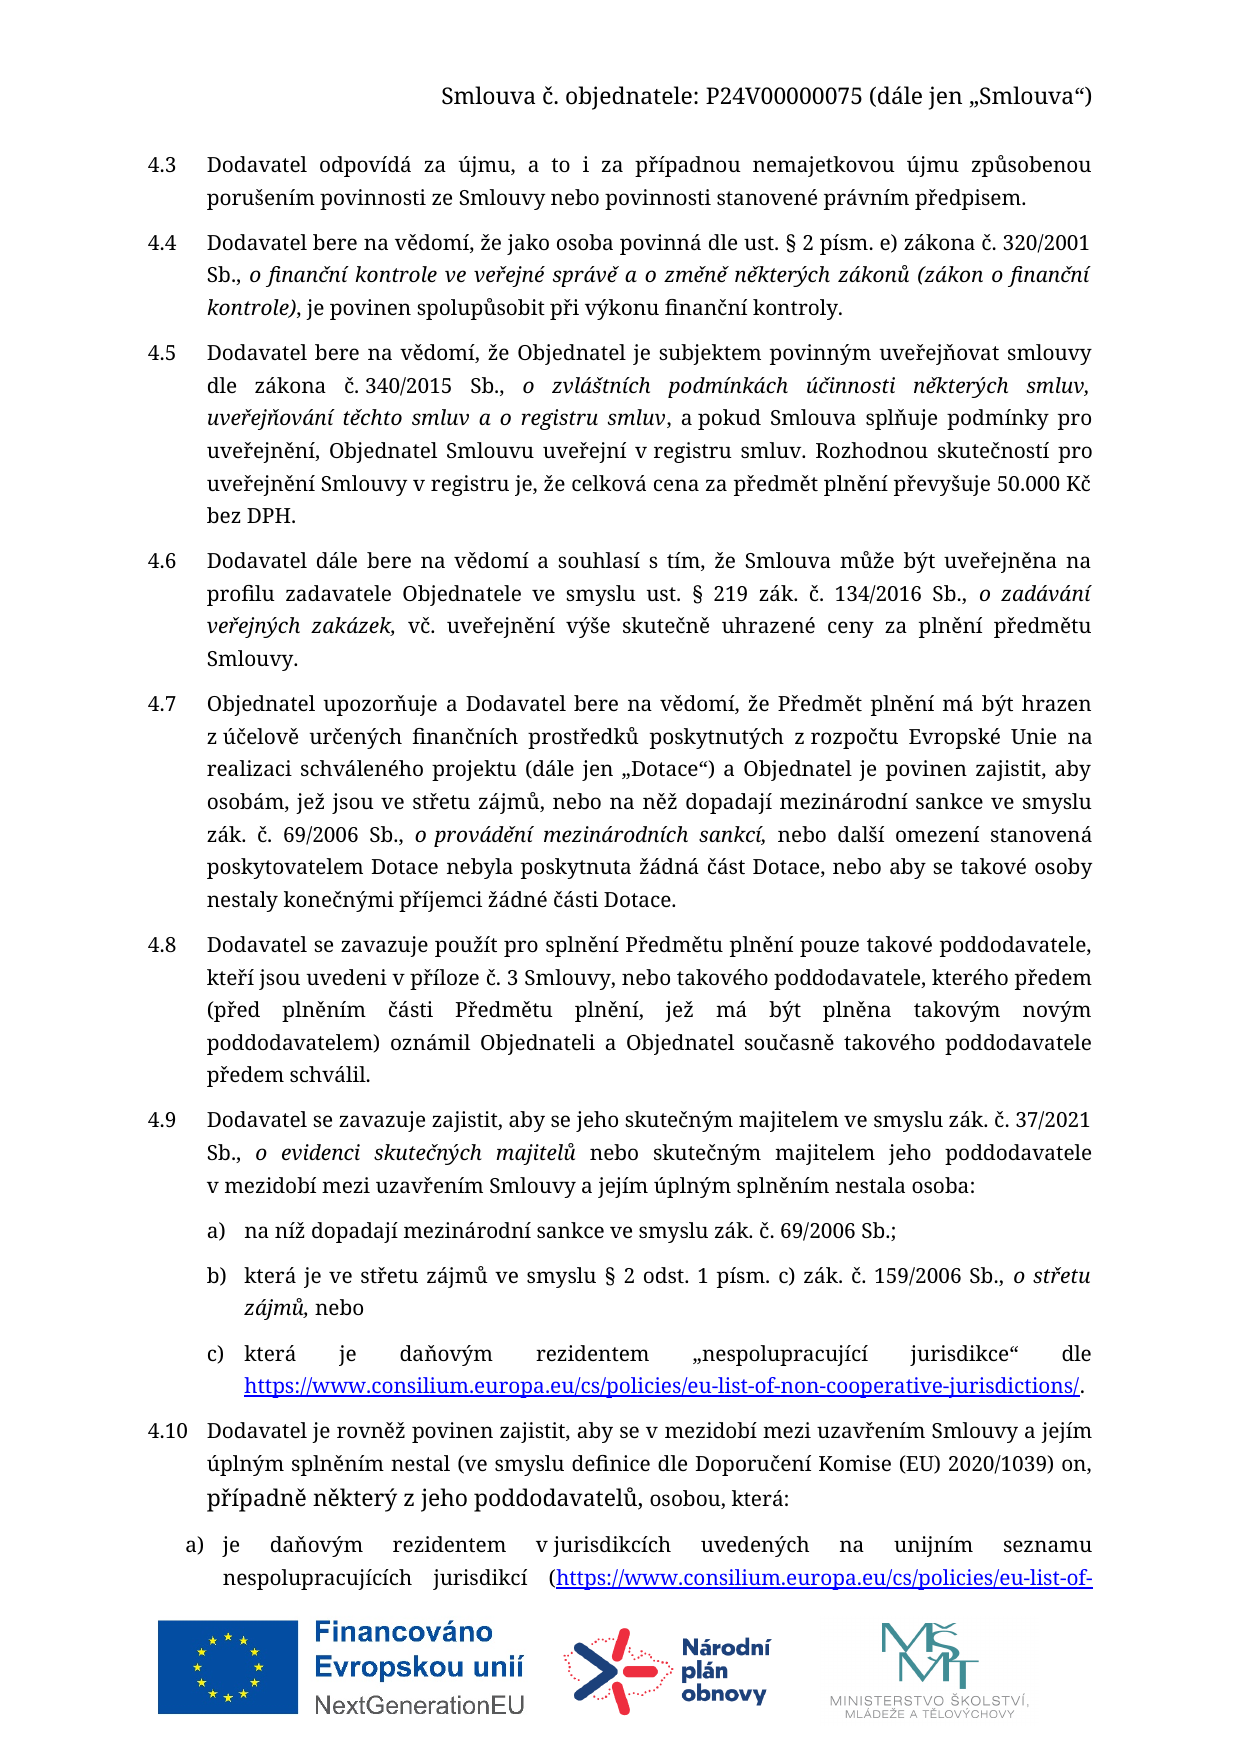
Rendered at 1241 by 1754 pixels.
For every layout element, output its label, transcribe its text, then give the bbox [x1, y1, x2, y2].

list Dodavatel bere na vědomí, že Objednatel je subjektem povinným uveřejňovat smlouvy dle zákona č. 340/2015 Sb., o zvláštních podmínkách účinnosti některých smluv, uveřejňování těchto smluv a o registru smluv, a pokud Smlouva splňuje podmínky pro uveřejnění, Objednatel Smlouvu uveřejní v registru smluv. Rozhodnou skutečností pro uveřejnění Smlouvy v registru je, že celková cena za předmět plnění převyšuje 50.000 Kč bez DPH. [148, 338, 1093, 530]
list Objednatel upozorňuje a Dodavatel bere na vědomí, že Předmět plnění má být hrazen z účelově určených finančních prostředků poskytnutých z rozpočtu Evropské Unie na realizaci schváleného projektu (dále jen „Dotace“) a Objednatel je povinen zajistit, aby osobám, jež jsou ve střetu zájmů, nebo na něž dopadají mezinárodní sankce ve smyslu zák. č. 69/2006 Sb., o provádění mezinárodních sankcí, nebo další omezení stanovená poskytovatelem Dotace nebyla poskytnuta žádná část Dotace, nebo aby se takové osoby nestaly konečnými příjemci žádné části Dotace. [148, 689, 1093, 913]
list která je ve střetu zájmů ve smyslu § 2 odst. 1 písm. c) zák. č. 159/2006 Sb., o střetu zájmů, nebo [207, 1261, 1093, 1322]
list Dodavatel je rovněž povinen zajistit, aby se v mezidobí mezi uzavřením Smlouvy a jejím úplným splněním nestal (ve smyslu definice dle Doporučení Komise (EU) 2020/1039) on, případně některý z jeho poddodavatelů, osobou, která: [148, 1416, 1093, 1513]
picture [147, 1605, 789, 1726]
picture [820, 1616, 1039, 1726]
list Dodavatel dále bere na vědomí a souhlasí s tím, že Smlouva může být uveřejněna na profilu zadavatele Objednatele ve smyslu ust. § 219 zák. č. 134/2016 Sb., o zadávání veřejných zakázek, vč. uveřejnění výše skutečně uhrazené ceny za plnění předmětu Smlouvy. [148, 546, 1093, 673]
list Dodavatel odpovídá za újmu, a to i za případnou nemajetkovou újmu způsobenou porušením povinnosti ze Smlouvy nebo povinnosti stanovené právním předpisem. [148, 150, 1093, 211]
list Dodavatel se zavazuje použít pro splnění Předmětu plnění pouze takové poddodavatele, kteří jsou uvedeni v příloze č. 3 Smlouvy, nebo takového poddodavatele, kterého předem (před plněním části Předmětu plnění, jež má být plněna takovým novým poddodavatelem) oznámil Objednateli a Objednatel současně takového poddodavatele předem schválil. [148, 930, 1093, 1089]
list na níž dopadají mezinárodní sankce ve smyslu zák. č. 69/2006 Sb.; [207, 1216, 1093, 1244]
list Dodavatel bere na vědomí, že jako osoba povinná dle ust. § 2 písm. e) zákona č. 320/2001 Sb., o finanční kontrole ve veřejné správě a o změně některých zákonů (zákon o finanční kontrole), je povinen spolupůsobit při výkonu finanční kontroly. [148, 228, 1093, 322]
list Dodavatel se zavazuje zajistit, aby se jeho skutečným majitelem ve smyslu zák. č. 37/2021 Sb., o evidenci skutečných majitelů nebo skutečným majitelem jeho poddodavatele v mezidobí mezi uzavřením Smlouvy a jejím úplným splněním nestala osoba: [148, 1106, 1093, 1199]
list která je daňovým rezidentem „nespolupracující jurisdikce“ dle https://www.consilium.europa.eu/cs/policies/eu-list-of-non-cooperative-jurisdictions/. [207, 1339, 1093, 1400]
